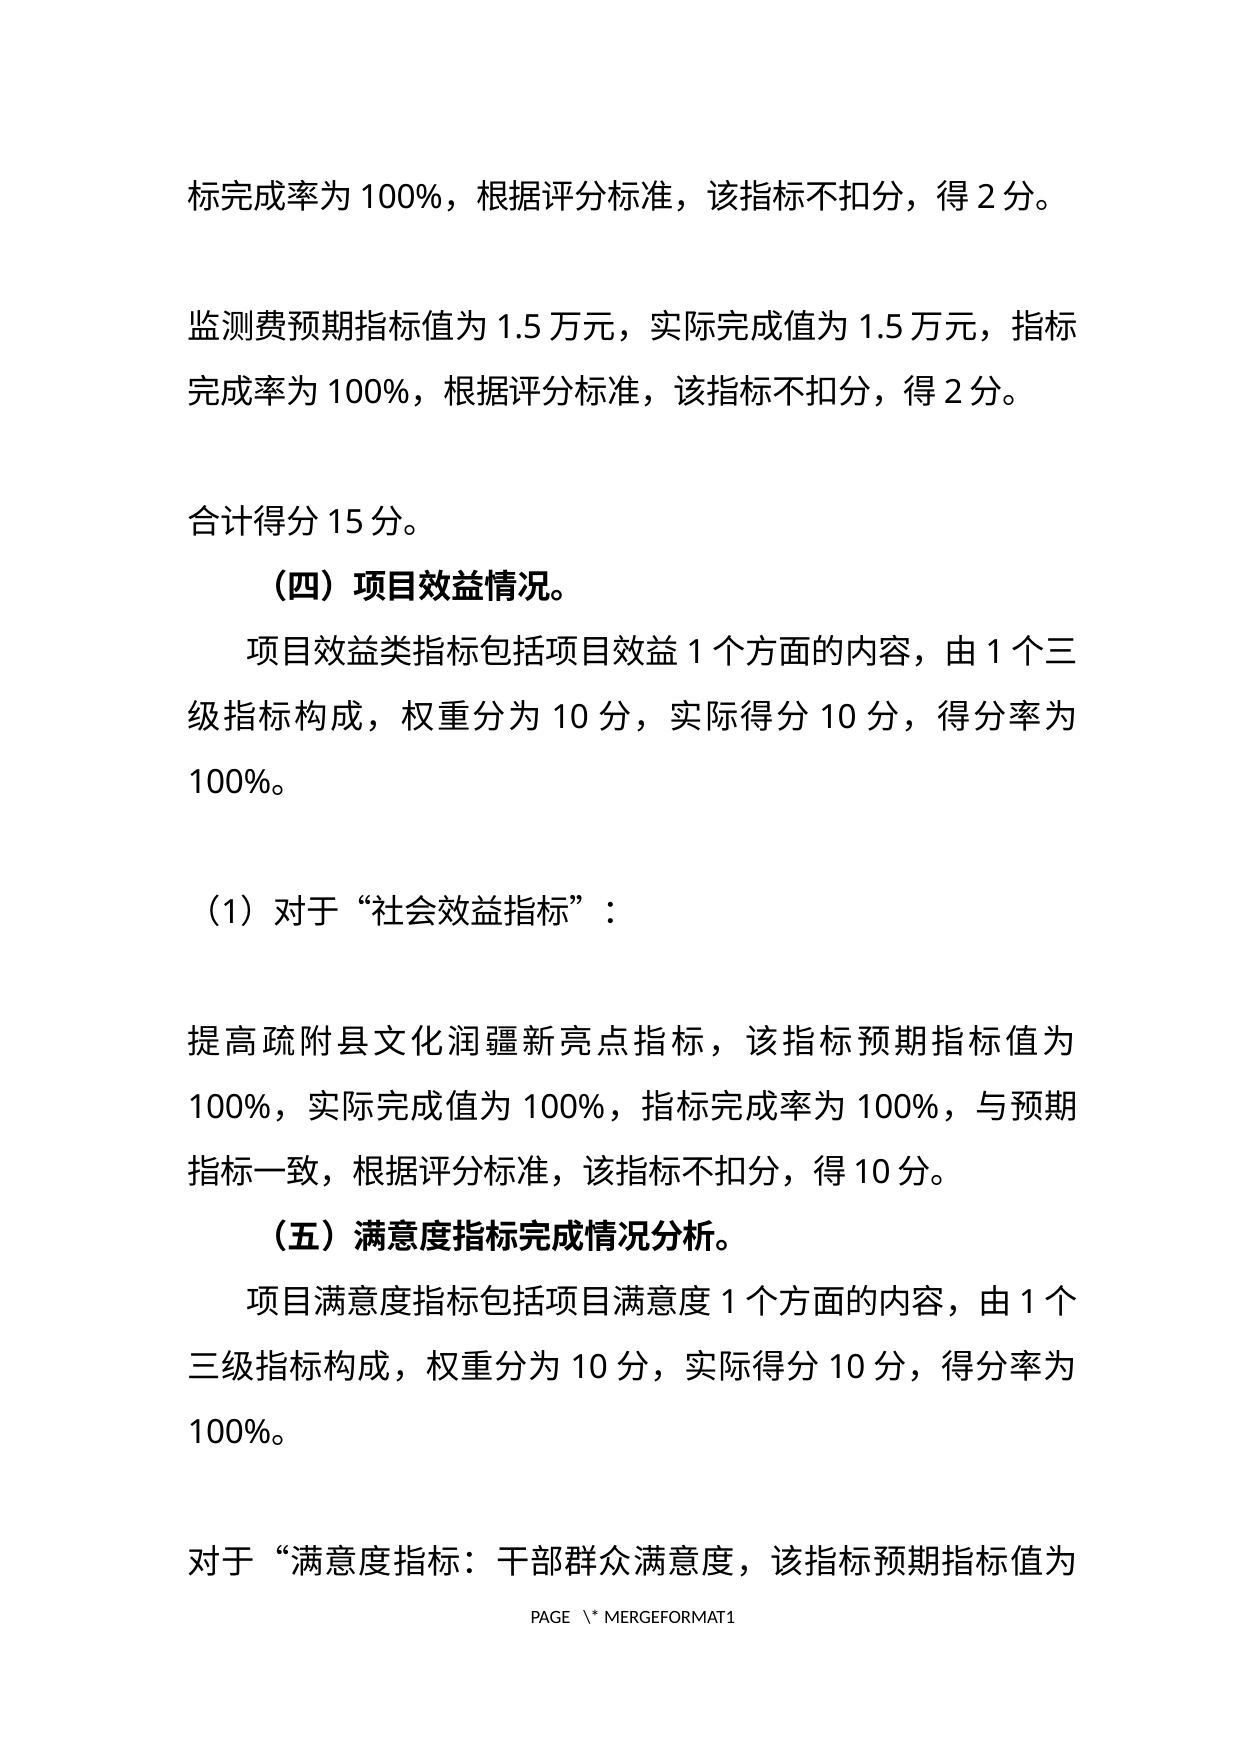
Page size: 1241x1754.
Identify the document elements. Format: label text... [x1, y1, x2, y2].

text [187, 1267, 1078, 1592]
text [187, 162, 1078, 552]
text （五）满意度指标完成情况分析。 [187, 1202, 1078, 1267]
text 项目效益类指标包括项目效益1个方面的内容，由1个三级指标构成，权重分为10分，实际得分10分，得分率为100%。 （1）对于“社会效益指标”： 提高疏附县文化润疆新亮点指标，该指标预期指标值为100%，实际完成值为100%，指标完成率为100%，与预期指标一致，根据评分标准，该指标不扣分，得10分。 [187, 617, 1078, 1202]
text （四）项目效益情况。 [187, 552, 1078, 617]
